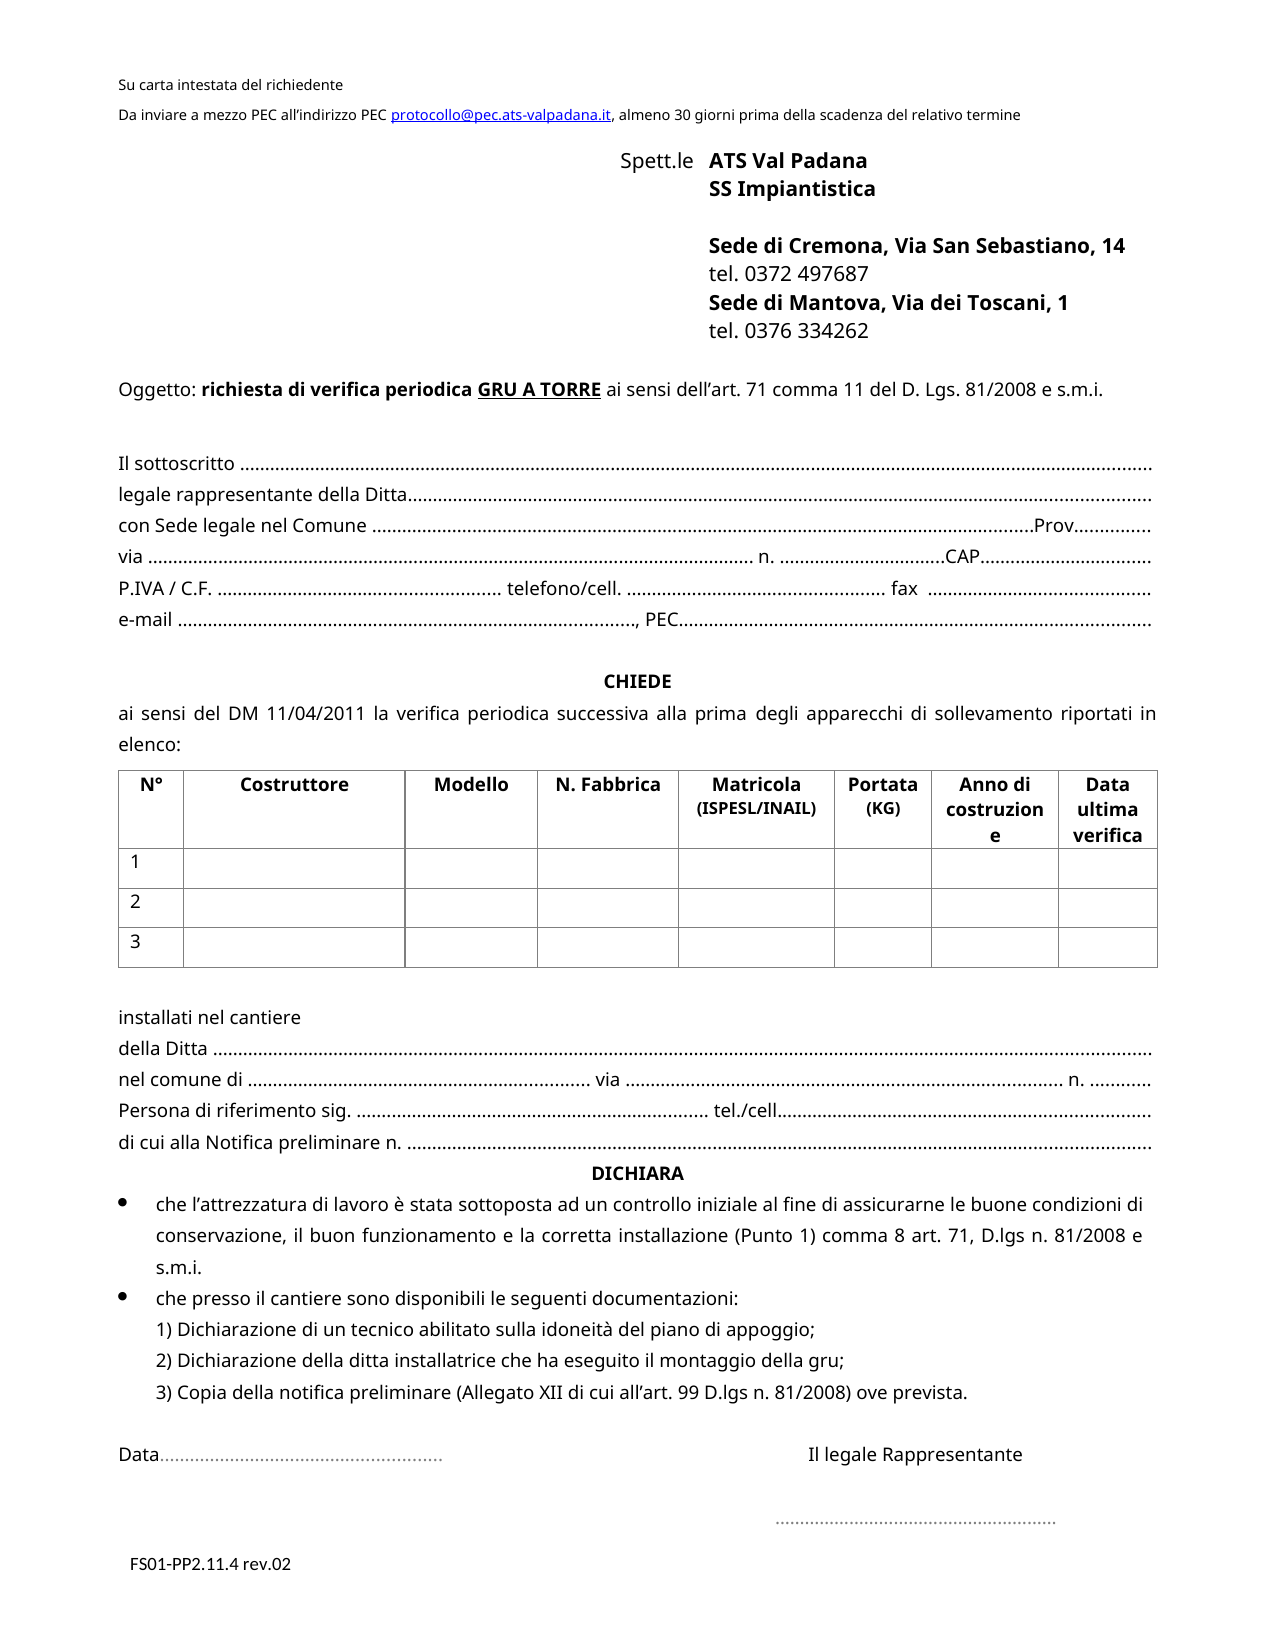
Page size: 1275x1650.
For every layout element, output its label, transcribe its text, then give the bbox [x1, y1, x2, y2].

table_cell 3 [119, 928, 183, 967]
text della Ditta [118, 1030, 1157, 1062]
text Sede di Cremona, Via San Sebastiano, 14 [709, 231, 1152, 259]
table_cell [406, 928, 537, 967]
text ai sensi del DM 11/04/2011 la verifica periodica successiva alla prima degli apparecchi di sollevamento riportati in elenco: [118, 695, 1157, 758]
text 2) Dichiarazione della ditta installatrice che ha eseguito il montaggio della gru; [156, 1343, 1145, 1374]
table_cell 2 [119, 889, 183, 927]
table_cell [184, 849, 404, 887]
text DICHIARA [130, 1155, 1145, 1187]
text con Sede legale nel Comune Prov. [118, 508, 1157, 539]
text tel. 0372 497687 [709, 259, 1152, 288]
text di cui alla Notifica preliminare n. [118, 1124, 1157, 1155]
text 3) Copia della notifica preliminare (Allegato XII di cui all’art. 99 D.lgs n. 81/2008) ove prevista. [156, 1374, 1145, 1405]
text Persona di riferimento sig. tel./cell. [118, 1093, 1157, 1124]
table_cell [679, 889, 834, 927]
table_header Data ultima verifica [1059, 771, 1157, 848]
list che presso il cantiere sono disponibili le seguenti documentazioni: [118, 1280, 1145, 1312]
table_cell [406, 889, 537, 927]
text 1) Dichiarazione di un tecnico abilitato sulla idoneità del piano di appoggio; [156, 1312, 1145, 1343]
text via n. CAP [118, 539, 1157, 570]
table_cell [538, 928, 678, 967]
text Spett.le ATS Val Padana [620, 146, 1145, 174]
text legale rappresentante della Ditta [118, 476, 1157, 508]
text tel. 0376 334262 [709, 316, 1145, 345]
text e-mail , PEC [118, 601, 1157, 633]
table_cell [679, 849, 834, 887]
table_header N° [119, 771, 183, 848]
text SS Impiantistica [620, 174, 1145, 203]
table_cell [538, 889, 678, 927]
table_cell [932, 849, 1058, 887]
text P.IVA / C.F. telefono/cell. fax [118, 570, 1157, 601]
text Il sottoscritto [118, 445, 1157, 476]
table_cell [932, 889, 1058, 927]
text Data Il legale Rappresentante [118, 1437, 1157, 1468]
text Oggetto: richiesta di verifica periodica GRU A TORRE ai sensi dell’art. 71 comma 11 del D. Lgs. 81/2008 e s.m.i. [118, 376, 1157, 401]
table_header Portata (KG) [835, 771, 931, 848]
table_header Costruttore [184, 771, 404, 848]
table_cell [1059, 928, 1157, 967]
table_header N. Fabbrica [538, 771, 678, 848]
table_cell [406, 849, 537, 887]
text nel comune di via n. [118, 1062, 1157, 1093]
text ………………………………………………… [118, 1499, 1157, 1530]
table_cell [835, 928, 931, 967]
table_cell [184, 889, 404, 927]
table_cell [1059, 889, 1157, 927]
table_cell [932, 928, 1058, 967]
table_cell [679, 928, 834, 967]
table_cell [835, 889, 931, 927]
table_cell 1 [119, 849, 183, 887]
table_cell [538, 849, 678, 887]
list che l’attrezzatura di lavoro è stata sottoposta ad un controllo iniziale al fine di assicurarne le buone condizioni di conservazione, il buon funzionamento e la corretta installazione (Punto 1) comma 8 art. 71, D.lgs n. 81/2008 e s.m.i. [118, 1187, 1145, 1280]
table_cell [1059, 849, 1157, 887]
text CHIEDE [118, 664, 1157, 695]
text installati nel cantiere [118, 999, 1157, 1030]
table_cell [184, 928, 404, 967]
table_header Matricola (ISPESL/INAIL) [679, 771, 834, 848]
table_header Anno di costruzione [932, 771, 1058, 848]
table_cell [835, 849, 931, 887]
table_header Modello [406, 771, 537, 848]
text Sede di Mantova, Via dei Toscani, 1 [709, 288, 1145, 316]
